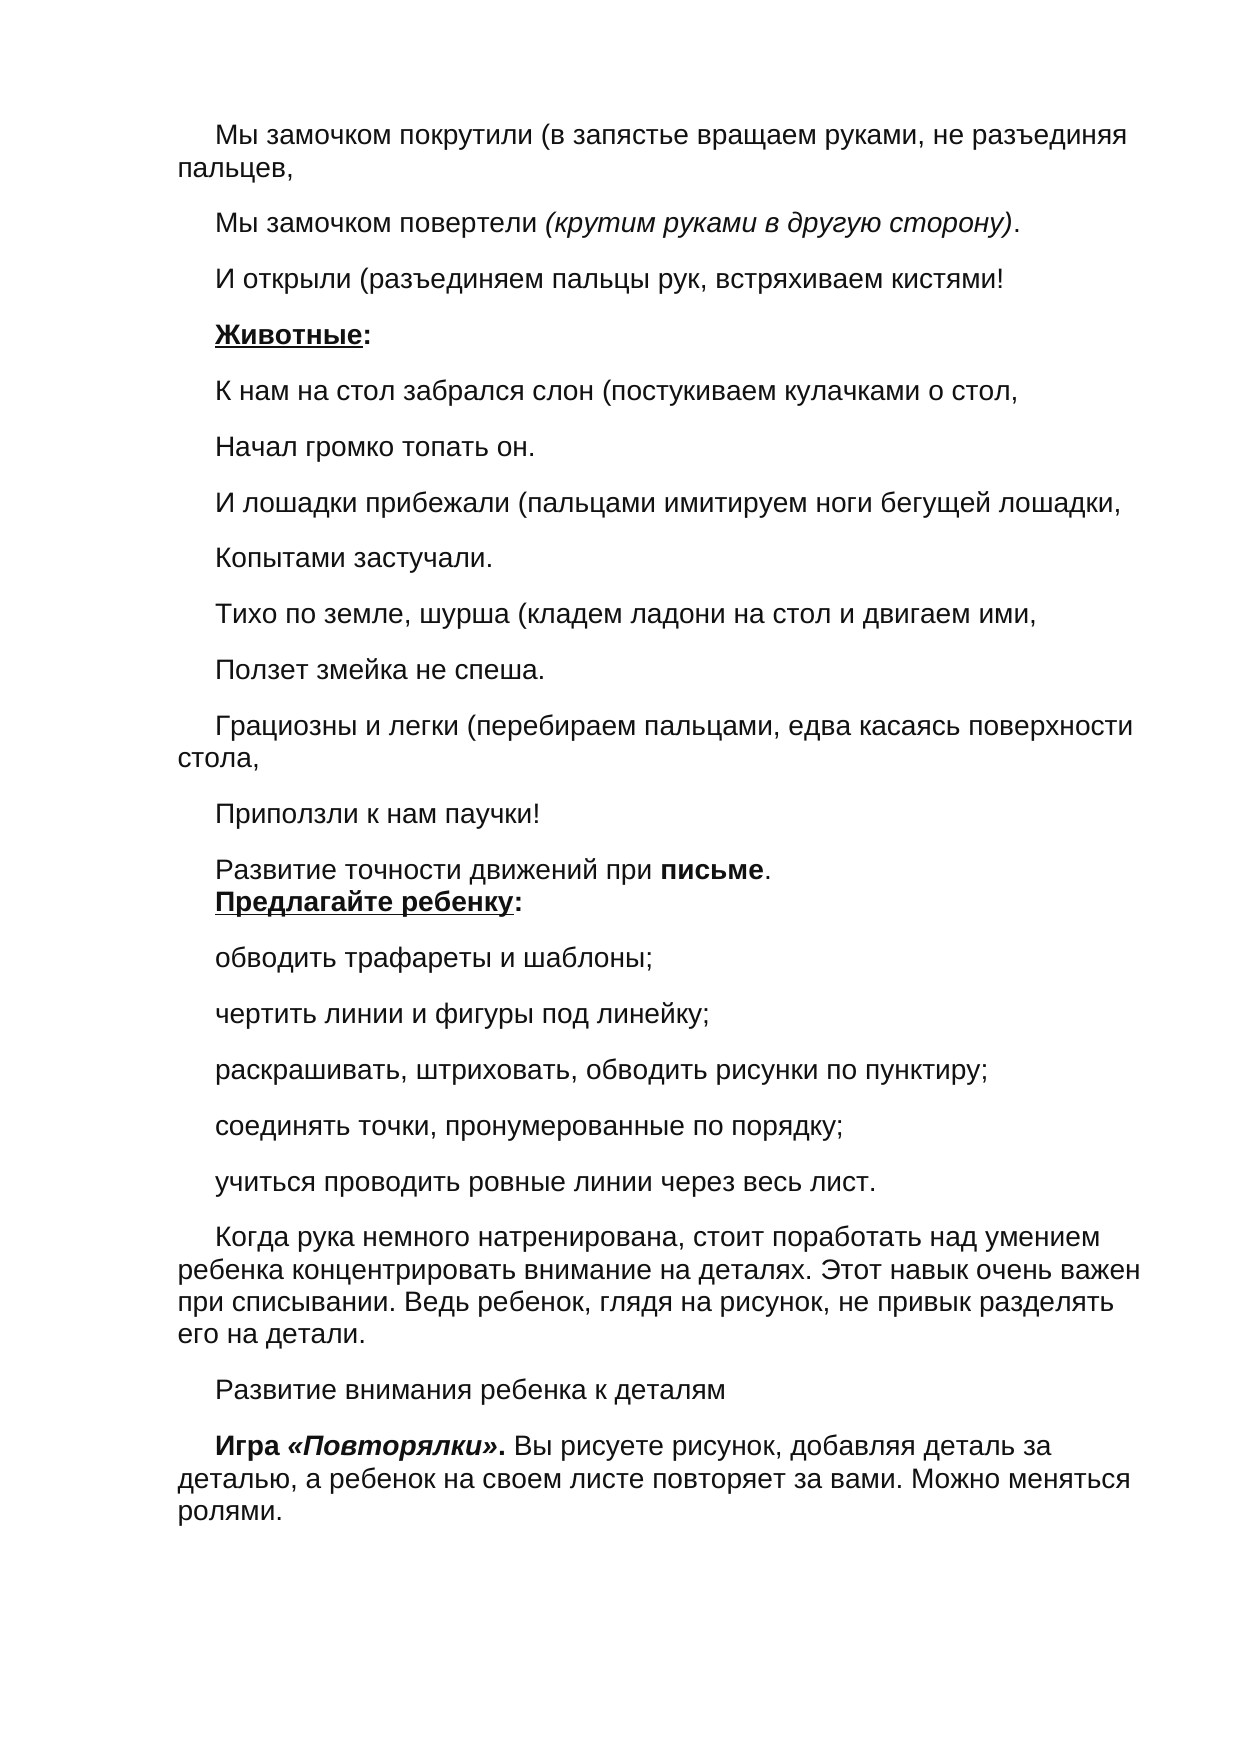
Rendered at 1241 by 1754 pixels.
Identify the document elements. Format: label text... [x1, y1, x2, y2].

text соединять точки, пронумерованные по порядку; [177, 1109, 1152, 1141]
text И открыли (разъединяем пальцы рук, встряхиваем кистями! [177, 262, 1152, 294]
text Начал громко топать он. [177, 430, 1152, 462]
text Тихо по земле, шурша (кладем ладони на стол и двигаем ими, [177, 597, 1152, 629]
text учиться проводить ровные линии через весь лист. [177, 1164, 1152, 1197]
text Мы замочком покрутили (в запястье вращаем руками, не разъединяя пальцев, [177, 118, 1152, 183]
text Когда рука немного натренирована, стоит поработать над умением ребенка концентрировать внимание на деталях. Этот навык очень важен при списывании. Ведь ребенок, глядя на рисунок, не привык разделять его на детали. [177, 1220, 1152, 1350]
text Развитие внимания ребенка к деталям [177, 1373, 1152, 1406]
text Развитие точности движений при письме. [177, 853, 1152, 885]
text К нам на стол забрался слон (постукиваем кулачками о стол, [177, 374, 1152, 406]
text Приползли к нам паучки! [177, 797, 1152, 829]
text чертить линии и фигуры под линейку; [177, 997, 1152, 1029]
text Животные: [177, 318, 1152, 350]
text Мы замочком повертели (крутим руками в другую сторону). [177, 206, 1152, 239]
text И лошадки прибежали (пальцами имитируем ноги бегущей лошадки, [177, 486, 1152, 518]
text Копытами застучали. [177, 541, 1152, 574]
text раскрашивать, штриховать, обводить рисунки по пунктиру; [177, 1053, 1152, 1085]
text Ползет змейка не спеша. [177, 653, 1152, 685]
text Предлагайте ребенку: [177, 885, 1152, 918]
text обводить трафареты и шаблоны; [177, 941, 1152, 973]
text Грациозны и легки (перебираем пальцами, едва касаясь поверхности стола, [177, 709, 1152, 774]
text Игра «Повторялки». Вы рисуете рисунок, добавляя деталь за деталью, а ребенок на своем листе повторяет за вами. Можно меняться ролями. [177, 1429, 1152, 1526]
